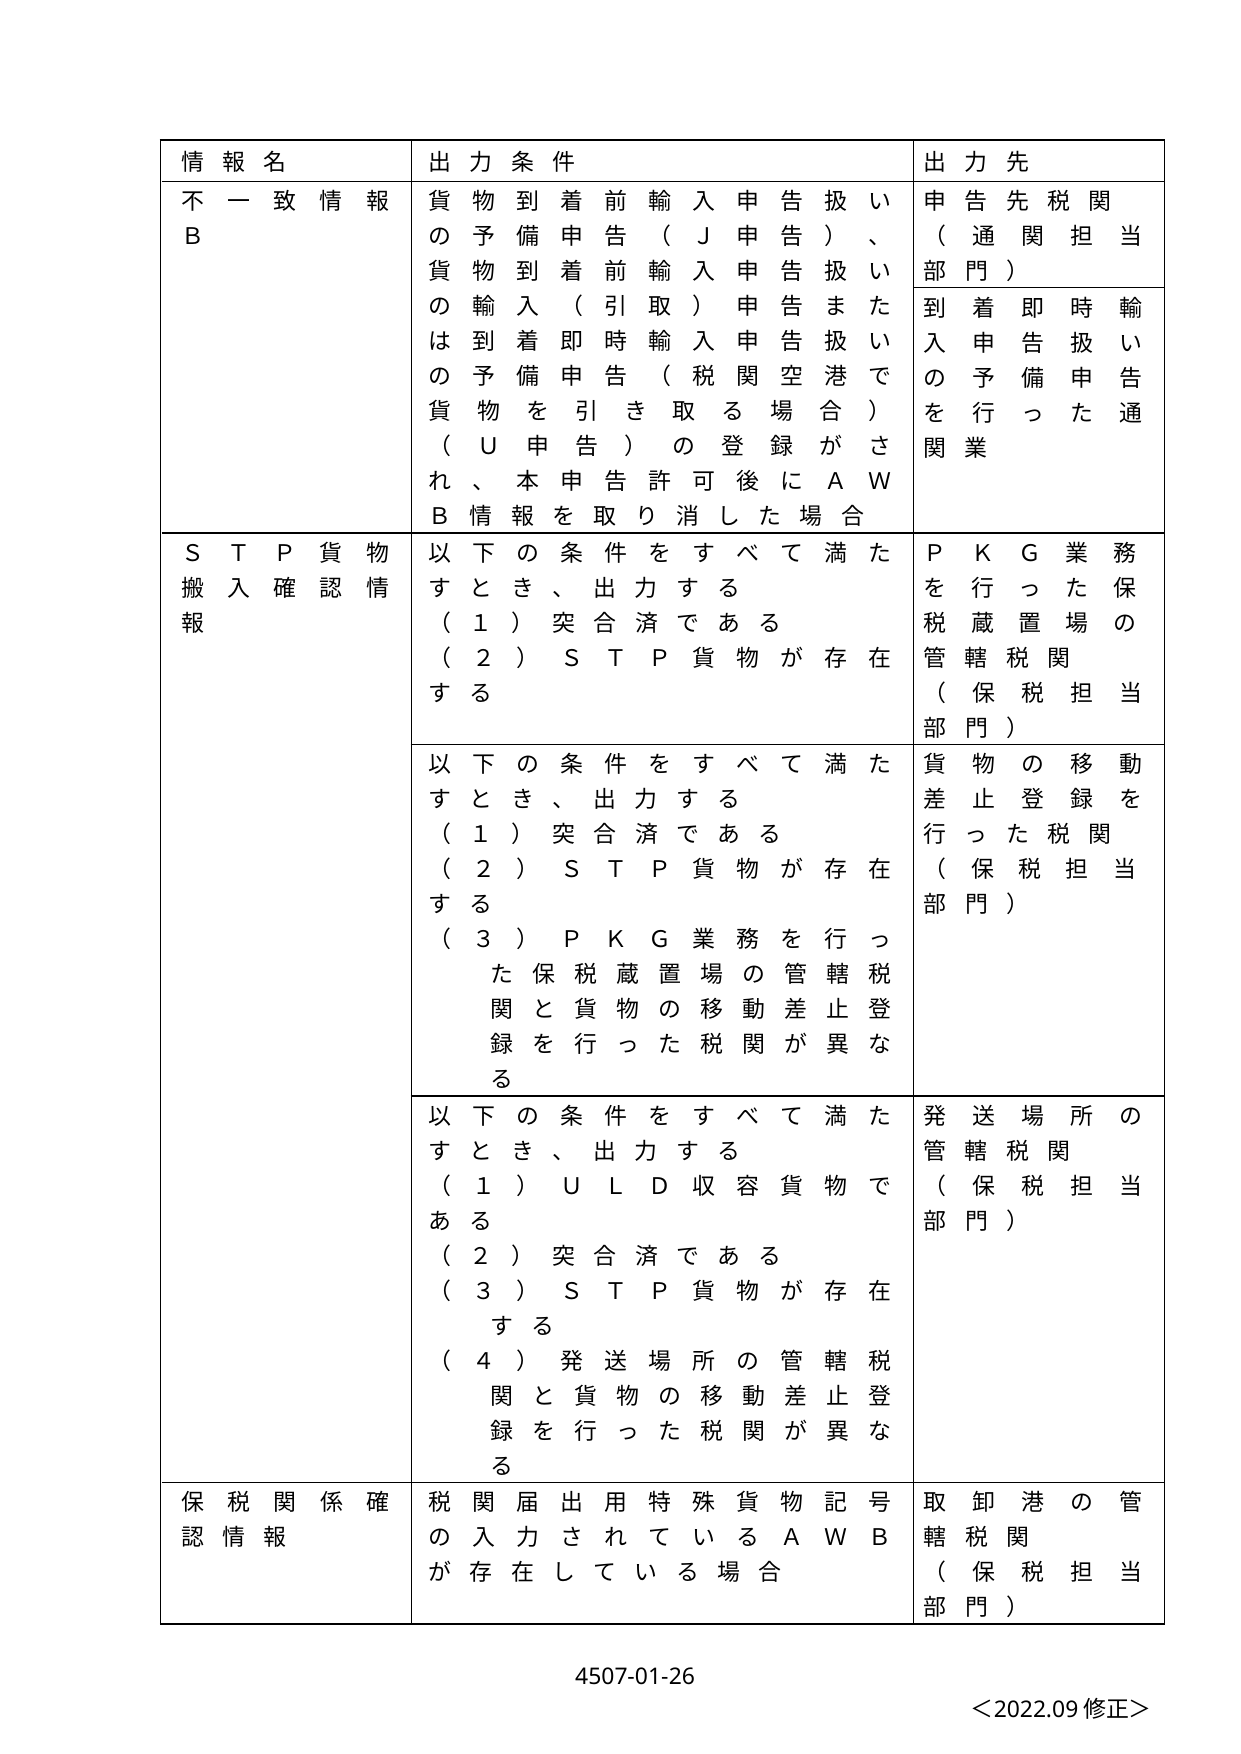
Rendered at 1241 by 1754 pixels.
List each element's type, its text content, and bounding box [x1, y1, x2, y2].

table_cell 申告先税関 （通関担当部門） [914, 182, 1164, 287]
table_cell 以下の条件をすべて満たすとき、出力する （１）突合済である （２）ＳＴＰ貨物が存在する [412, 534, 913, 744]
table_cell 貨物の移動差止登録を行った税関 （保税担当部門） [914, 745, 1164, 1095]
table_cell ＳＴＰ貨物搬入確認情報 [161, 533, 411, 1482]
table_cell 税関届出用特殊貨物記号の入力されているＡＷＢが存在している場合 [412, 1483, 913, 1623]
table_cell 以下の条件をすべて満たすとき、出力する （１）突合済である （２）ＳＴＰ貨物が存在する （３）ＰＫＧ業務を行った保税蔵置場の管轄税関と貨物の移動差止登録を行った税関が異なる [412, 745, 913, 1095]
table_header 出力条件 [412, 141, 913, 181]
table_cell 保税関係確認情報 [161, 1483, 411, 1623]
table_header 出力先 [914, 141, 1164, 181]
table_cell ＰＫＧ業務を行った保税蔵置場の管轄税関 （保税担当部門） [914, 534, 1164, 744]
table_cell 以下の条件をすべて満たすとき、出力する （１）ＵＬＤ収容貨物である （２）突合済である （３）ＳＴＰ貨物が存在する （４）発送場所の管轄税関と貨物の移動差止登録を行った税関が異なる [412, 1097, 913, 1482]
table_cell 取卸港の管轄税関 （保税担当部門） [914, 1483, 1164, 1623]
table_cell 貨物到着前輸入申告扱いの予備申告（Ｊ申告）、貨物到着前輸入申告扱いの輸入（引取）申告または到着即時輸入申告扱いの予備申告（税関空港で貨物を引き取る場合）（Ｕ申告）の登録がされ、本申告許可後にＡＷＢ情報を取り消した場合 [412, 182, 913, 532]
table_header 情報名 [161, 141, 411, 181]
table_cell 不一致情報Ｂ [161, 182, 411, 532]
table_cell 発送場所の管轄税関 （保税担当部門） [914, 1097, 1164, 1482]
table_cell 到着即時輸入申告扱いの予備申告を行った通関業 [914, 288, 1164, 532]
